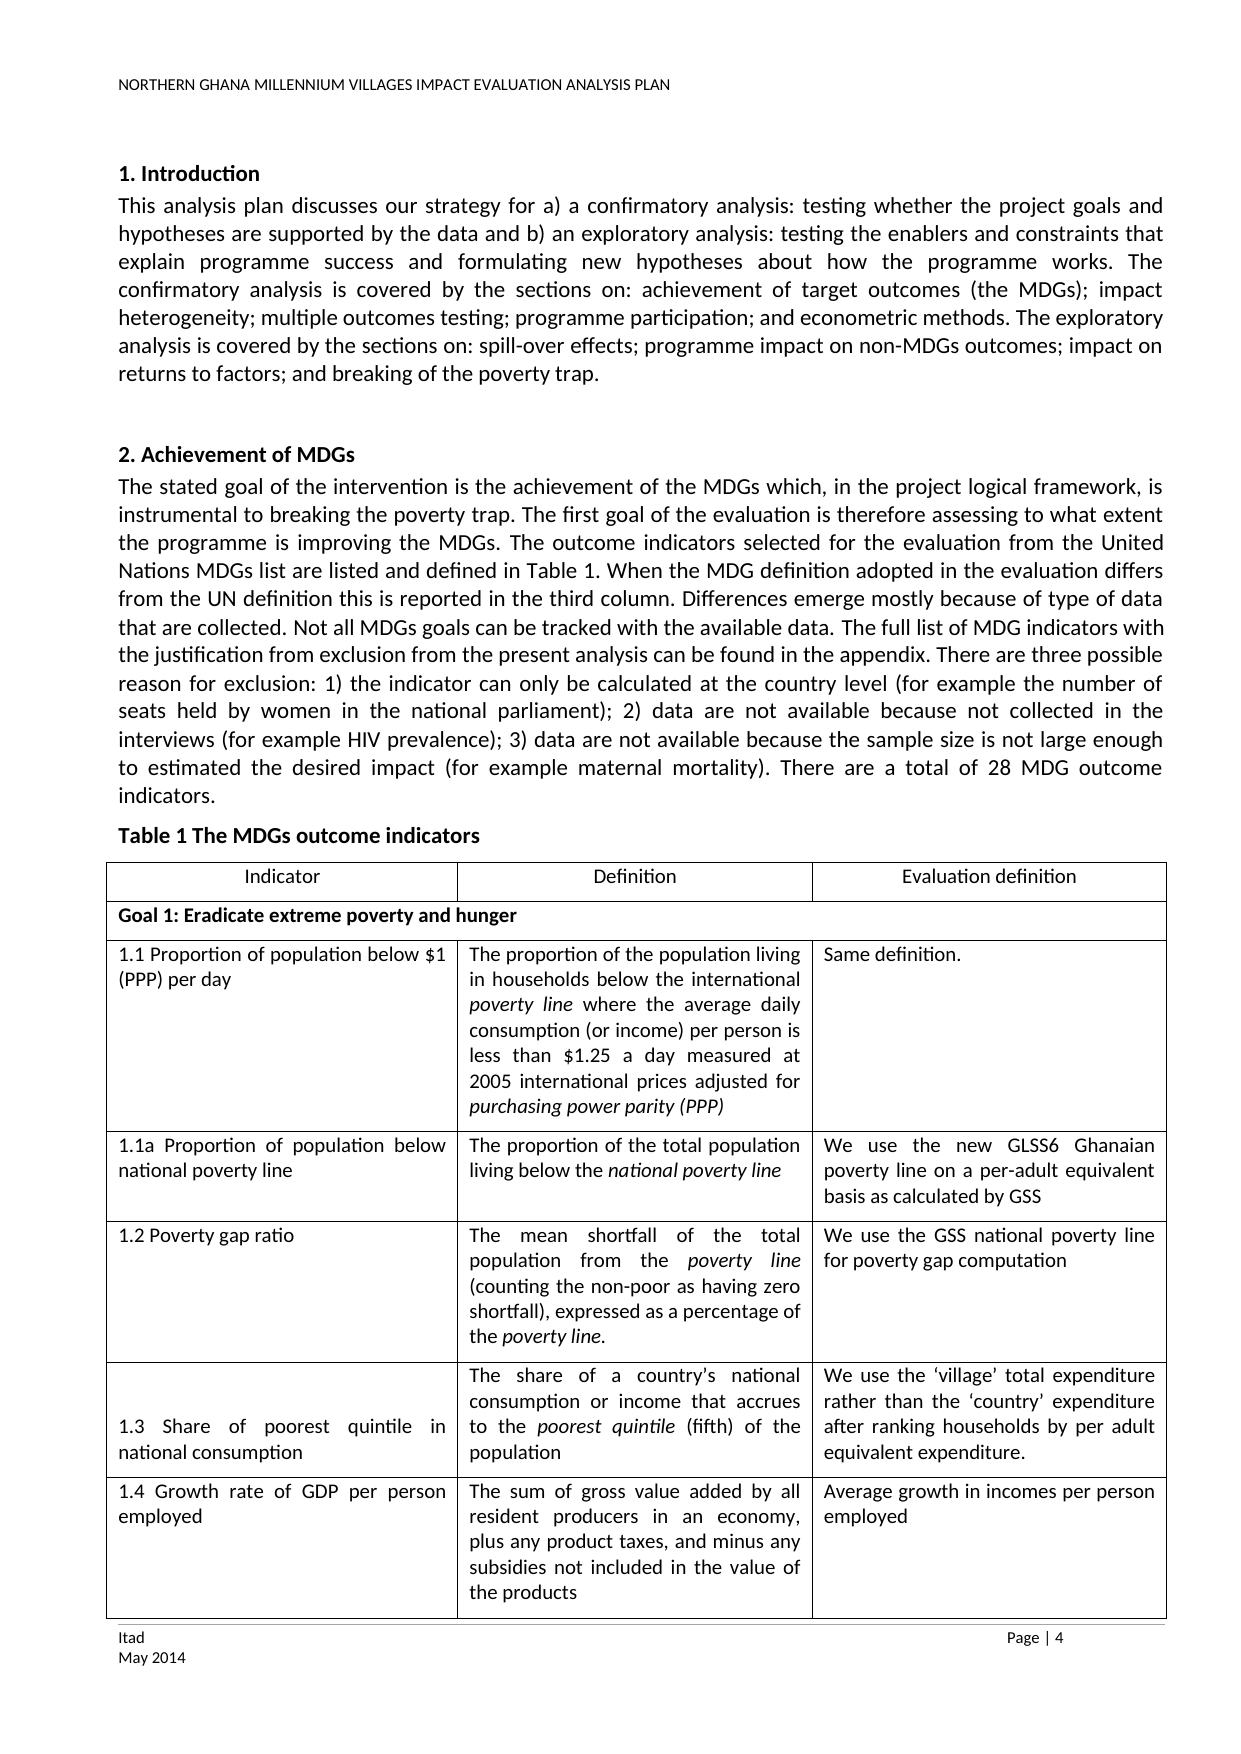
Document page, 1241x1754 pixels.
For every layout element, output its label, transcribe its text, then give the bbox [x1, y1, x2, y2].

table_cell Same definition. [813, 941, 1166, 1131]
table_cell 1.2 Poverty gap ratio [107, 1222, 457, 1362]
subtitle 1. Introduction [118, 159, 1165, 187]
table_cell Goal 1: Eradicate extreme poverty and hunger [107, 902, 1166, 940]
table_cell Average growth in incomes per person employed [813, 1478, 1166, 1617]
table_cell We use the ‘village’ total expenditure rather than the ‘country’ expenditure after ranking households by per adult equivalent expenditure. [813, 1363, 1166, 1477]
text The stated goal of the intervention is the achievement of the MDGs which, in the project logical framework, is instrumental to breaking the poverty trap. The first goal of the evaluation is therefore assessing to what extent the programme is improving the MDGs. The outcome indicators selected for the evaluation from the United Nations MDGs list are listed and defined in Table 1. When the MDG definition adopted in the evaluation differs from the UN definition this is reported in the third column. Differences emerge mostly because of type of data that are collected. Not all MDGs goals can be tracked with the available data. The full list of MDG indicators with the justification from exclusion from the present analysis can be found in the appendix. There are three possible reason for exclusion: 1) the indicator can only be calculated at the country level (for example the number of seats held by women in the national parliament); 2) data are not available because not collected in the interviews (for example HIV prevalence); 3) data are not available because the sample size is not large enough to estimated the desired impact (for example maternal mortality). There are a total of 28 MDG outcome indicators. [118, 472, 1165, 809]
table_cell 1.1 Proportion of population below $1 (PPP) per day [107, 941, 457, 1131]
table_header Definition [458, 863, 812, 901]
table_header Evaluation definition [813, 863, 1166, 901]
table_cell We use the new GLSS6 Ghanaian poverty line on a per-adult equivalent basis as calculated by GSS [813, 1132, 1166, 1221]
table_cell 1.4 Growth rate of GDP per person employed [107, 1478, 457, 1617]
table_cell The sum of gross value added by all resident producers in an economy, plus any product taxes, and minus any subsidies not included in the value of the products [458, 1478, 812, 1617]
table_cell We use the GSS national poverty line for poverty gap computation [813, 1222, 1166, 1362]
table_cell 1.3 Share of poorest quintile in national consumption [107, 1363, 457, 1477]
table_cell The share of a country’s national consumption or income that accrues to the poorest quintile (fifth) of the population [458, 1363, 812, 1477]
table_cell 1.1a Proportion of population below national poverty line [107, 1132, 457, 1221]
text Table 1 The MDGs outcome indicators [118, 821, 1165, 849]
subtitle 2. Achievement of MDGs [118, 440, 1165, 468]
table_cell The proportion of the population living in households below the international poverty line where the average daily consumption (or income) per person is less than $1.25 a day measured at 2005 international prices adjusted for purchasing power parity (PPP) [458, 941, 812, 1131]
table_cell The proportion of the total population living below the national poverty line [458, 1132, 812, 1221]
text This analysis plan discusses our strategy for a) a confirmatory analysis: testing whether the project goals and hypotheses are supported by the data and b) an exploratory analysis: testing the enablers and constraints that explain programme success and formulating new hypotheses about how the programme works. The confirmatory analysis is covered by the sections on: achievement of target outcomes (the MDGs); impact heterogeneity; multiple outcomes testing; programme participation; and econometric methods. The exploratory analysis is covered by the sections on: spill-over effects; programme impact on non-MDGs outcomes; impact on returns to factors; and breaking of the poverty trap. [118, 191, 1165, 387]
table_cell The mean shortfall of the total population from the poverty line (counting the non-poor as having zero shortfall), expressed as a percentage of the poverty line. [458, 1222, 812, 1362]
table_header Indicator [107, 863, 457, 901]
